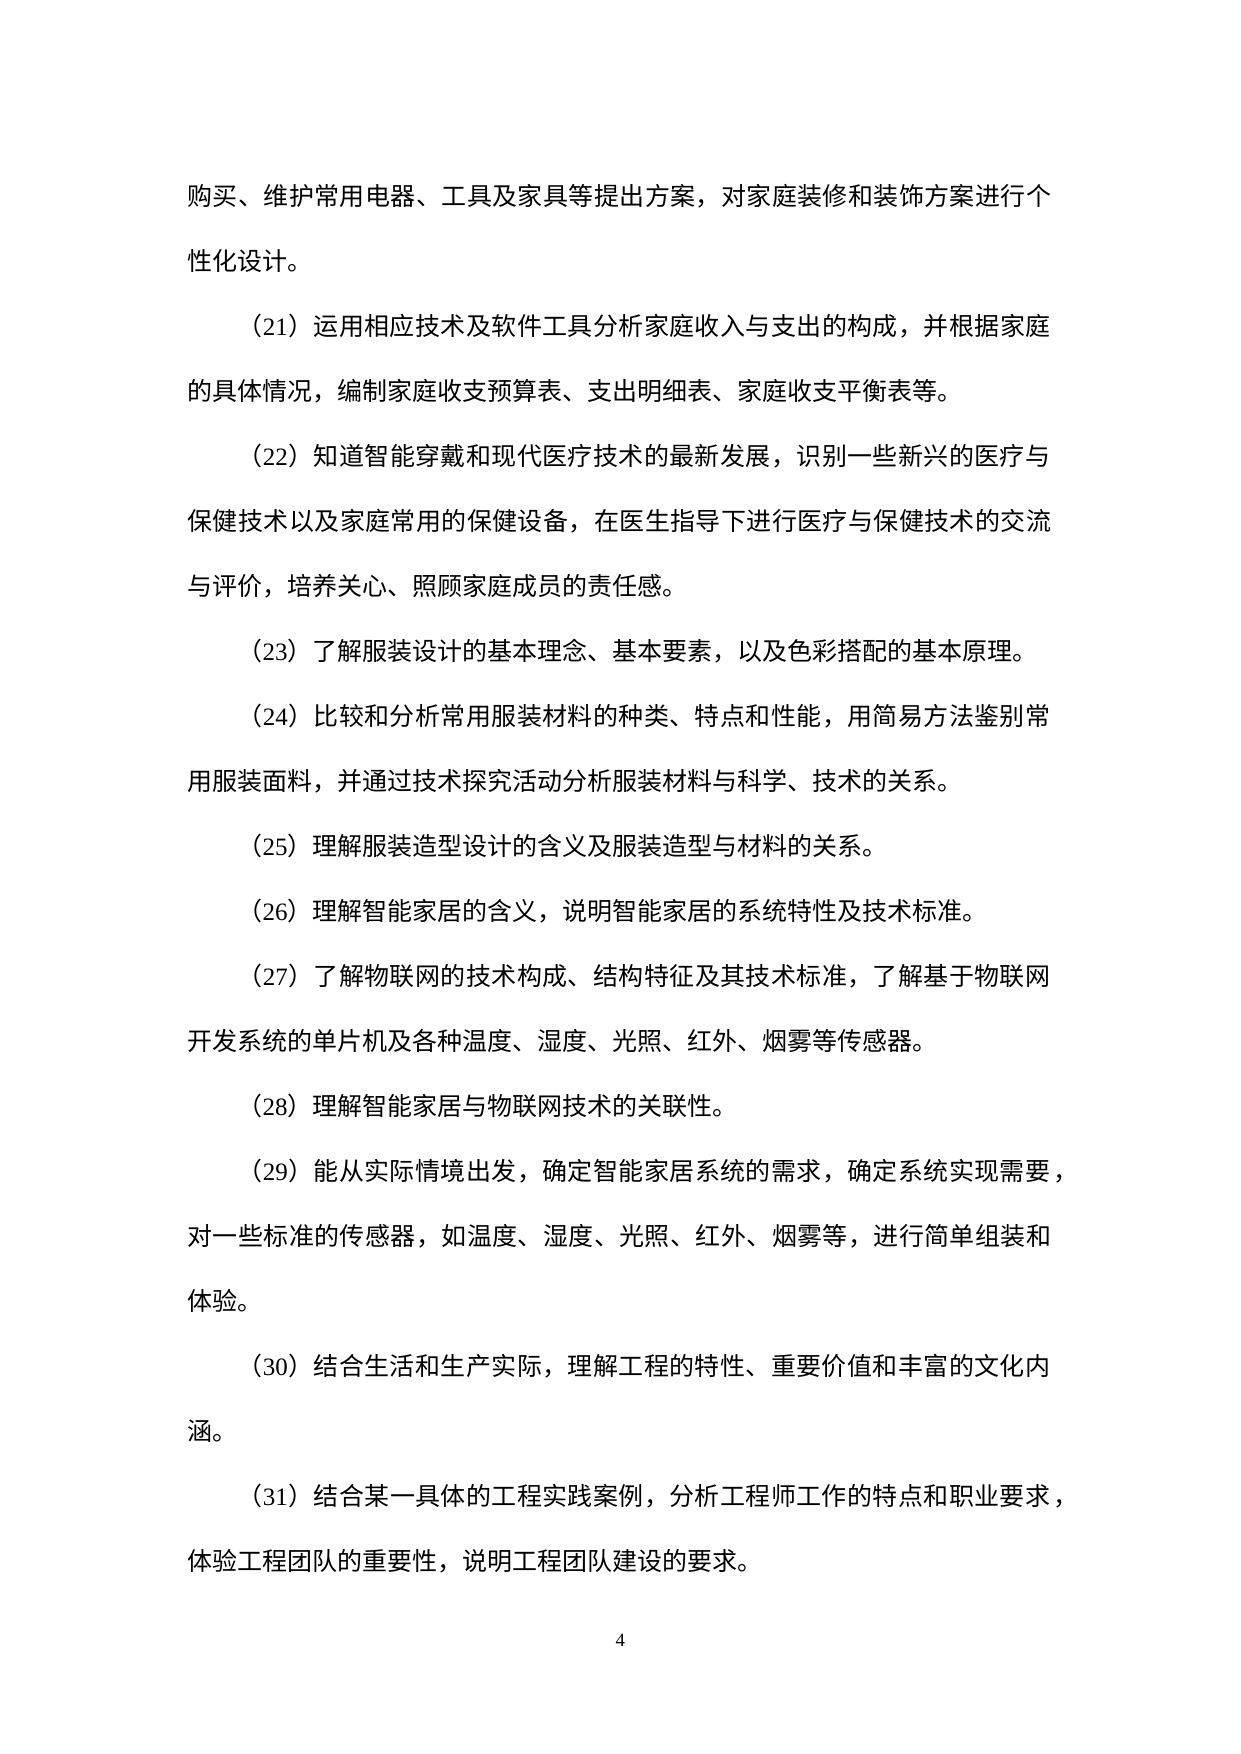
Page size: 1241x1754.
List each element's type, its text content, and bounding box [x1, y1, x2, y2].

text （21）运用相应技术及软件工具分析家庭收入与支出的构成，并根据家庭的具体情况，编制家庭收支预算表、支出明细表、家庭收支平衡表等。 [187, 292, 1053, 422]
text （22）知道智能穿戴和现代医疗技术的最新发展，识别一些新兴的医疗与保健技术以及家庭常用的保健设备，在医生指导下进行医疗与保健技术的交流与评价，培养关心、照顾家庭成员的责任感。 [187, 422, 1053, 617]
text （28）理解智能家居与物联网技术的关联性。 [187, 1072, 1053, 1137]
text （25）理解服装造型设计的含义及服装造型与材料的关系。 [187, 812, 1053, 877]
text （23）了解服装设计的基本理念、基本要素，以及色彩搭配的基本原理。 [187, 617, 1053, 682]
text （29）能从实际情境出发，确定智能家居系统的需求，确定系统实现需要，对一些标准的传感器，如温度、湿度、光照、红外、烟雾等，进行简单组装和体验。 [187, 1137, 1053, 1332]
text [187, 162, 1053, 292]
text （27）了解物联网的技术构成、结构特征及其技术标准，了解基于物联网开发系统的单片机及各种温度、湿度、光照、红外、烟雾等传感器。 [187, 942, 1053, 1072]
text （31）结合某一具体的工程实践案例，分析工程师工作的特点和职业要求，体验工程团队的重要性，说明工程团队建设的要求。 [187, 1462, 1053, 1592]
text （24）比较和分析常用服装材料的种类、特点和性能，用简易方法鉴别常用服装面料，并通过技术探究活动分析服装材料与科学、技术的关系。 [187, 682, 1053, 812]
text （26）理解智能家居的含义，说明智能家居的系统特性及技术标准。 [187, 877, 1053, 942]
text （30）结合生活和生产实际，理解工程的特性、重要价值和丰富的文化内涵。 [187, 1332, 1053, 1462]
